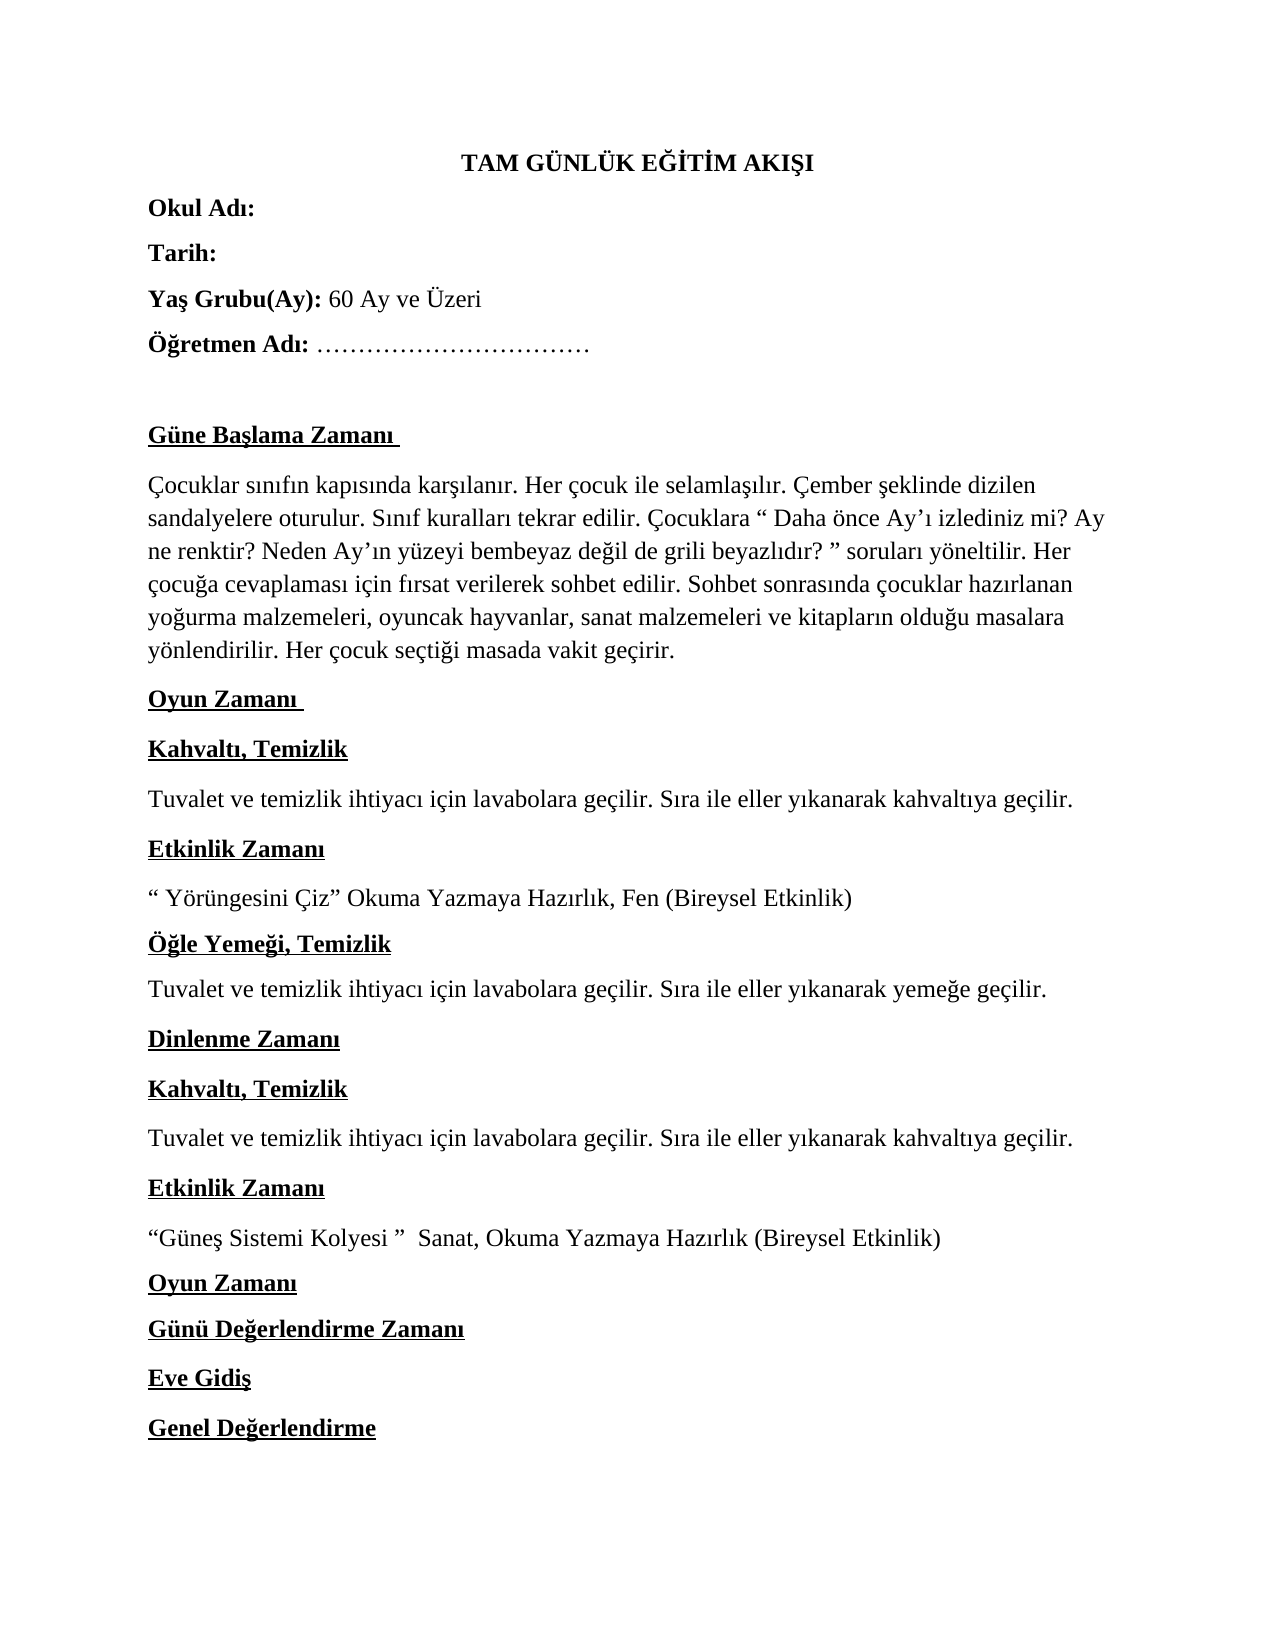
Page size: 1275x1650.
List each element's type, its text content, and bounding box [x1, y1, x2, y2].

text Tuvalet ve temizlik ihtiyacı için lavabolara geçilir. Sıra ile eller yıkanarak yemeğe geçilir. [148, 974, 1127, 1003]
text Yaş Grubu(Ay): 60 Ay ve Üzeri [148, 284, 1127, 313]
text Dinlenme Zamanı [148, 1024, 1127, 1053]
text Öğretmen Adı: …………………………… [148, 329, 1127, 358]
text Çocuklar sınıfın kapısında karşılanır. Her çocuk ile selamlaşılır. Çember şeklinde dizilen sandalyelere oturulur. Sınıf kuralları tekrar edilir. Çocuklara “ Daha önce Ay’ı izlediniz mi? Ay ne renktir? Neden Ay’ın yüzeyi bembeyaz değil de grili beyazlıdır? ” soruları yöneltilir. Her çocuğa cevaplaması için fırsat verilerek sohbet edilir. Sohbet sonrasında çocuklar hazırlanan yoğurma malzemeleri, oyuncak hayvanlar, sanat malzemeleri ve kitapların olduğu masalara yönlendirilir. Her çocuk seçtiği masada vakit geçirir. [148, 470, 1127, 664]
text Günü Değerlendirme Zamanı [148, 1314, 1127, 1343]
text Tuvalet ve temizlik ihtiyacı için lavabolara geçilir. Sıra ile eller yıkanarak kahvaltıya geçilir. [148, 1123, 1127, 1152]
text Oyun Zamanı [148, 1268, 1127, 1297]
text Öğle Yemeği, Temizlik [148, 929, 1127, 958]
text Genel Değerlendirme [148, 1413, 1127, 1442]
text Kahvaltı, Temizlik [148, 1074, 1127, 1102]
text Etkinlik Zamanı [148, 834, 1127, 862]
text Oyun Zamanı [148, 684, 1127, 713]
text Okul Adı: [148, 193, 1127, 222]
text “ Yörüngesini Çiz” Okuma Yazmaya Hazırlık, Fen (Bireysel Etkinlik) [148, 883, 1127, 912]
text “Güneş Sistemi Kolyesi ” Sanat, Okuma Yazmaya Hazırlık (Bireysel Etkinlik) [148, 1223, 1127, 1252]
text Etkinlik Zamanı [148, 1173, 1127, 1202]
text Eve Gidiş [148, 1363, 1127, 1392]
text Tarih: [148, 238, 1127, 267]
text TAM GÜNLÜK EĞİTİM AKIŞI [148, 148, 1127, 176]
text Güne Başlama Zamanı [148, 420, 1127, 449]
text Kahvaltı, Temizlik [148, 734, 1127, 763]
text Tuvalet ve temizlik ihtiyacı için lavabolara geçilir. Sıra ile eller yıkanarak kahvaltıya geçilir. [148, 784, 1127, 813]
